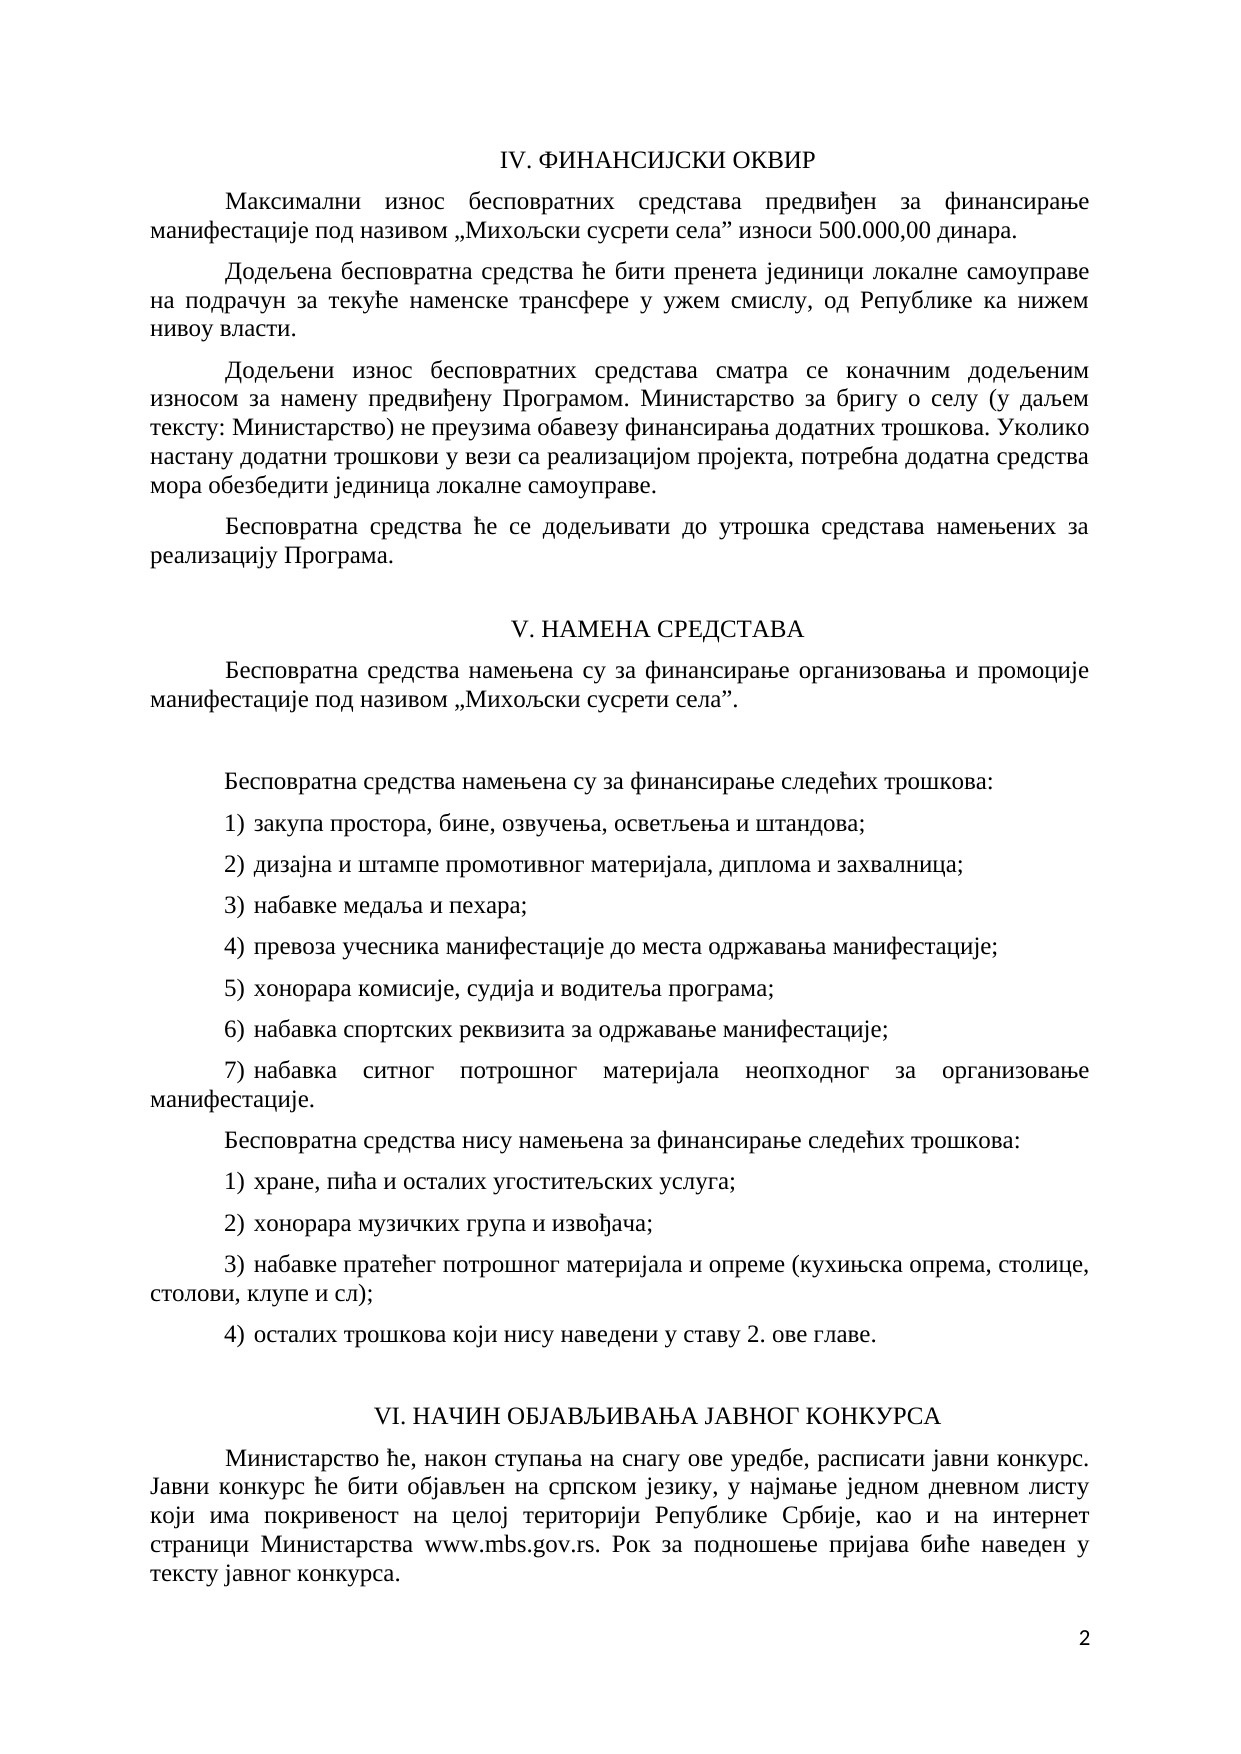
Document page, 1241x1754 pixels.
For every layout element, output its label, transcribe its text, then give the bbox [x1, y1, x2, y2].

list хонорара музичких група и извођача; [150, 1208, 1090, 1236]
list закупа простора, бине, озвучења, осветљења и штандова; [150, 808, 1090, 836]
list набавке медаља и пехара; [150, 890, 1090, 919]
text V. НАМЕНА СРЕДСТАВА [150, 614, 1090, 643]
list набавке пратећег потрошног материјала и опреме (кухињска опрема, столице, столови, клупе и сл); [150, 1249, 1090, 1306]
text Министарство ће, након ступања на снагу ове уредбе, расписати јавни конкурс. Јавни конкурс ће бити објављен на српском језику, у најмање једном дневном листу који има покривеност на целој територији Републике Србије, као и на интернет страници Министарства www.mbs.gov.rs. Рок за подношење пријава биће наведен у тексту jавног конкурса. [150, 1443, 1090, 1586]
text VI. НАЧИН ОБЈАВЉИВАЊА ЈАВНОГ КОНКУРСА [150, 1401, 1090, 1430]
list хране, пића и осталих угоститељских услуга; [150, 1166, 1090, 1195]
text Бесповратна средства намењена су за финансирање организовања и промоције манифестације под називом „Михољски сусрети селаˮ. [150, 655, 1090, 713]
list набавка спортских реквизита за одржавање манифестације; [150, 1014, 1090, 1043]
text Максимални износ бесповратних средстава предвиђен за финансирање манифестације под називом „Михољски сусрети селаˮ износи 500.000,00 динара. [150, 186, 1090, 243]
list дизајна и штампе промотивног материјала, диплома и захвалница; [150, 849, 1090, 878]
list набавка ситног потрошног материјала неопходног за организовање манифестације. [150, 1055, 1090, 1113]
text IV. ФИНАНСИЈСКИ ОКВИР [150, 145, 1090, 173]
text Бесповратна средства намењена су за финансирање следећих трошкова: [150, 766, 1090, 795]
list превоза учесника манифестације до места одржавања манифестације; [150, 931, 1090, 960]
text Додељена бесповратна средства ће бити пренета јединици локалне самоуправе на подрачун за текуће наменске трансфере у ужем смислу, од Републике ка нижем нивоу власти. [150, 256, 1090, 342]
text Бесповратна средства ће се додељивати до утрошка средстава намењених за реализацију Програма. [150, 511, 1090, 568]
list осталих трошкова који нису наведени у ставу 2. ове главе. [150, 1319, 1090, 1348]
text Додељени износ бесповратних средстава сматра се коначним додељеним износом за намену предвиђену Програмом. Министарство за бригу о селу (у даљем тексту: Министарство) не преузима обавезу финансирања додатних трошкова. Уколико настану додатни трошкови у вези са реализацијом пројекта, потребна додатна средства мора обезбедити јединица локалне самоуправе. [150, 355, 1090, 498]
list хонорара комисије, судија и водитеља програма; [150, 973, 1090, 1001]
text Бесповратна средства нису намењена за финансирање следећих трошкова: [150, 1125, 1090, 1154]
